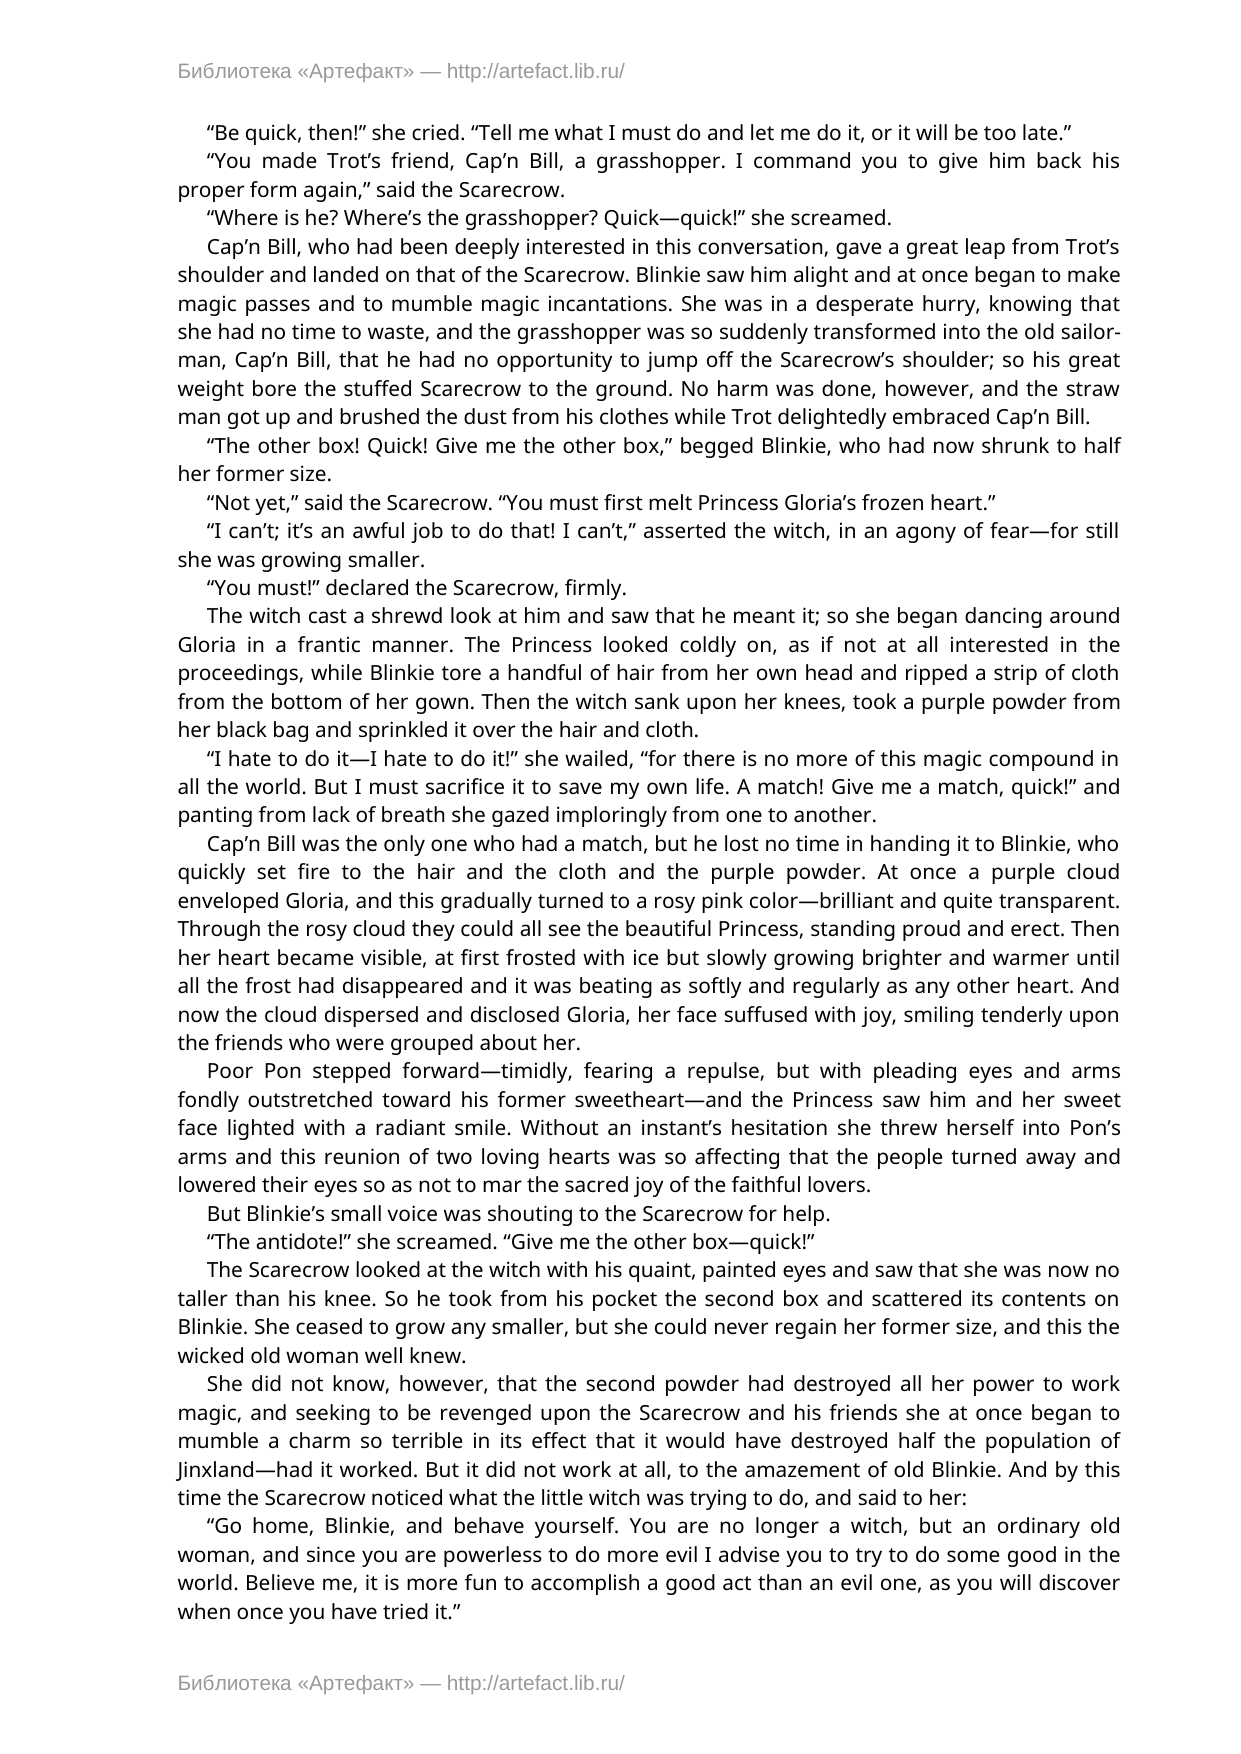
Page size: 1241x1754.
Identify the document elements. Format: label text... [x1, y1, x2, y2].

text “Go home, Blinkie, and behave yourself. You are no longer a witch, but an ordinary old woman, and since you are powerless to do more evil I advise you to try to do some good in the world. Believe me, it is more fun to accomplish a good act than an evil one, as you will discover when once you have tried it.” [177, 1512, 1122, 1625]
text Cap’n Bill was the only one who had a match, but he lost no time in handing it to Blinkie, who quickly set fire to the hair and the cloth and the purple powder. At once a purple cloud enveloped Gloria, and this gradually turned to a rosy pink color—brilliant and quite transparent. Through the rosy cloud they could all see the beautiful Princess, standing proud and erect. Then her heart became visible, at first frosted with ice but slowly growing brighter and warmer until all the frost had disappeared and it was beating as softly and regularly as any other heart. And now the cloud dispersed and disclosed Gloria, her face suffused with joy, smiling tenderly upon the friends who were grouped about her. [177, 829, 1122, 1057]
text “Be quick, then!” she cried. “Tell me what I must do and let me do it, or it will be too late.” [177, 118, 1122, 147]
text “I can’t; it’s an awful job to do that! I can’t,” asserted the witch, in an agony of fear—for still she was growing smaller. [177, 516, 1122, 573]
text “I hate to do it—I hate to do it!” she wailed, “for there is no more of this magic compound in all the world. But I must sacrifice it to save my own life. A match! Give me a match, quick!” and panting from lack of breath she gazed imploringly from one to another. [177, 744, 1122, 829]
text “Not yet,” said the Scarecrow. “You must first melt Princess Gloria’s frozen heart.” [177, 488, 1122, 516]
text “The antidote!” she screamed. “Give me the other box—quick!” [177, 1227, 1122, 1256]
text The witch cast a shrewd look at him and saw that he meant it; so she began dancing around Gloria in a frantic manner. The Princess looked coldly on, as if not at all interested in the proceedings, while Blinkie tore a handful of hair from her own head and ripped a strip of cloth from the bottom of her gown. Then the witch sank upon her knees, took a purple powder from her black bag and sprinkled it over the hair and cloth. [177, 602, 1122, 744]
text Poor Pon stepped forward—timidly, fearing a repulse, but with pleading eyes and arms fondly outstretched toward his former sweetheart—and the Princess saw him and her sweet face lighted with a radiant smile. Without an instant’s hesitation she threw herself into Pon’s arms and this reunion of two loving hearts was so affecting that the people turned away and lowered their eyes so as not to mar the sacred joy of the faithful lovers. [177, 1057, 1122, 1199]
text “You must!” declared the Scarecrow, firmly. [177, 573, 1122, 602]
text Cap’n Bill, who had been deeply interested in this conversation, gave a great leap from Trot’s shoulder and landed on that of the Scarecrow. Blinkie saw him alight and at once began to make magic passes and to mumble magic incantations. She was in a desperate hurry, knowing that she had no time to waste, and the grasshopper was so suddenly transformed into the old sailor-man, Cap’n Bill, that he had no opportunity to jump off the Scarecrow’s shoulder; so his great weight bore the stuffed Scarecrow to the ground. No harm was done, however, and the straw man got up and brushed the dust from his clothes while Trot delightedly embraced Cap’n Bill. [177, 232, 1122, 431]
text But Blinkie’s small voice was shouting to the Scarecrow for help. [177, 1199, 1122, 1227]
text She did not know, however, that the second powder had destroyed all her power to work magic, and seeking to be revenged upon the Scarecrow and his friends she at once began to mumble a charm so terrible in its effect that it would have destroyed half the population of Jinxland—had it worked. But it did not work at all, to the amazement of old Blinkie. And by this time the Scarecrow noticed what the little witch was trying to do, and said to her: [177, 1369, 1122, 1512]
text “Where is he? Where’s the grasshopper? Quick—quick!” she screamed. [177, 203, 1122, 232]
text “The other box! Quick! Give me the other box,” begged Blinkie, who had now shrunk to half her former size. [177, 431, 1122, 488]
text The Scarecrow looked at the witch with his quaint, painted eyes and saw that she was now no taller than his knee. So he took from his pocket the second box and scattered its contents on Blinkie. She ceased to grow any smaller, but she could never regain her former size, and this the wicked old woman well knew. [177, 1256, 1122, 1369]
text “You made Trot’s friend, Cap’n Bill, a grasshopper. I command you to give him back his proper form again,” said the Scarecrow. [177, 147, 1122, 203]
